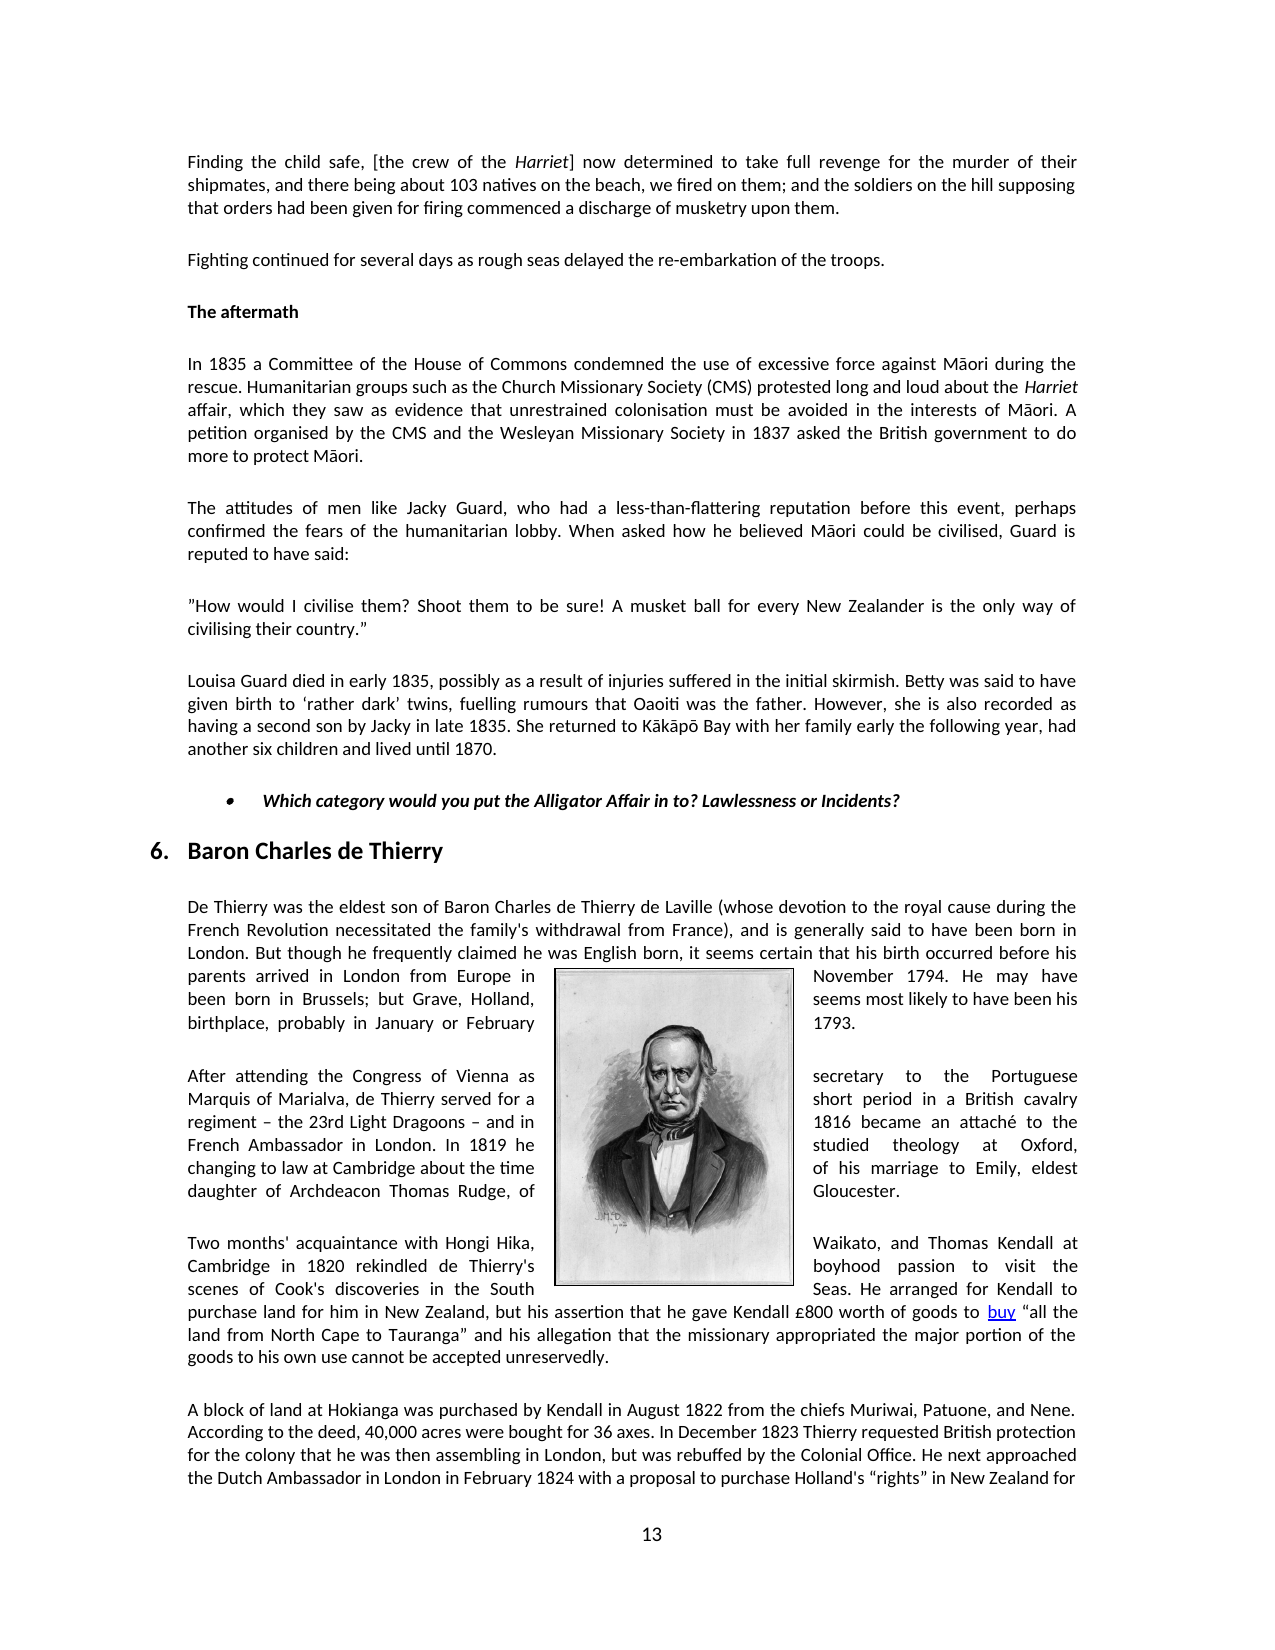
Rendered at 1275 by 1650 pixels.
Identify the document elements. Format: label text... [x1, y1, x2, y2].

text ”How would I civilise them? Shoot them to be sure! A musket ball for every New Zealander is the only way of civilising their country.” [187, 646, 1078, 692]
text After attending the Congress of Vienna as secretary to the Portuguese Marquis of Marialva, de Thierry served for a short period in a British cavalry regiment – the 23rd Light Dragoons – and in 1816 became an attaché to the French Ambassador in London. In 1819 he studied theology at Oxford, changing to law at Cambridge about the time of his marriage to Emily, eldest daughter of Archdeacon Thomas Rudge, of Gloucester. [794, 1116, 1078, 1254]
text John junior’s rescue sparked a full-scale engagement. The Sydney Herald continued: [150, 150, 1078, 173]
text De Thierry was the eldest son of Baron Charles de Thierry de Laville (whose devotion to the royal cause during the French Revolution necessitated the family's withdrawal from France), and is generally said to have been born in London. But though he frequently claimed he was English born, it seems certain that his birth occurred before his parents arrived in London from Europe in November 1794. He may have been born in Brussels; but Grave, Holland, seems most likely to have been his birthplace, probably in January or February 1793. [187, 947, 1078, 1087]
text The attitudes of men like Jacky Guard, who had a less-than-flattering reputation before this event, perhaps confirmed the fears of the humanitarian lobby. When asked how he believed Māori could be civilised, Guard is reputed to have said: [187, 548, 1078, 617]
text Two months' acquaintance with Hongi Hika, Waikato, and Thomas Kendall at Cambridge in 1820 rekindled de Thierry's boyhood passion to visit the scenes of Cook's discoveries in the South Seas. He arranged for Kendall to purchase land for him in New Zealand, but his assertion that he gave Kendall £800 worth of goods to buy “all the land from North Cape to Tauranga” and his allegation that the missionary appropriated the major portion of the goods to his own use cannot be accepted unreservedly. [187, 1283, 1078, 1421]
list Baron Charles de Thierry [150, 887, 1078, 918]
text Finding the child safe, [the crew of the Harriet] now determined to take full revenge for the murder of their shipmates, and there being about 103 natives on the beach, we fired on them; and the soldiers on the hill supposing that orders had been given for firing commenced a discharge of musketry upon them. [187, 202, 1078, 271]
text In 1835 a Committee of the House of Commons condemned the use of excessive force against Māori during the rescue. Humanitarian groups such as the Church Missionary Society (CMS) protested long and loud about the Harriet affair, which they saw as evidence that unrestrained colonisation must be avoided in the interests of Māori. A petition organised by the CMS and the Wesleyan Missionary Society in 1837 asked the British government to do more to protect Māori. [187, 404, 1078, 519]
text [187, 1450, 1078, 1496]
list Which category would you put the Alligator Affair in to? Lawlessness or Incidents? [225, 842, 1078, 864]
picture [556, 1021, 793, 1337]
text Fighting continued for several days as rough seas delayed the re-embarkation of the troops. [150, 300, 1078, 323]
text Louisa Guard died in early 1835, possibly as a result of injuries suffered in the initial skirmish. Betty was said to have given birth to ‘rather dark’ twins, fuelling rumours that Oaoiti was the father. However, she is also recorded as having a second son by Jacky in late 1835. She returned to Kākāpō Bay with her family early the following year, had another six children and lived until 1870. [187, 721, 1078, 812]
text After attending the Congress of Vienna as secretary to the Portuguese Marquis of Marialva, de Thierry served for a short period in a British cavalry regiment – the 23rd Light Dragoons – and in 1816 became an attaché to the French Ambassador in London. In 1819 he studied theology at Oxford, changing to law at Cambridge about the time of his marriage to Emily, eldest daughter of Archdeacon Thomas Rudge, of Gloucester. [187, 1116, 554, 1254]
text The aftermath [150, 352, 1078, 375]
